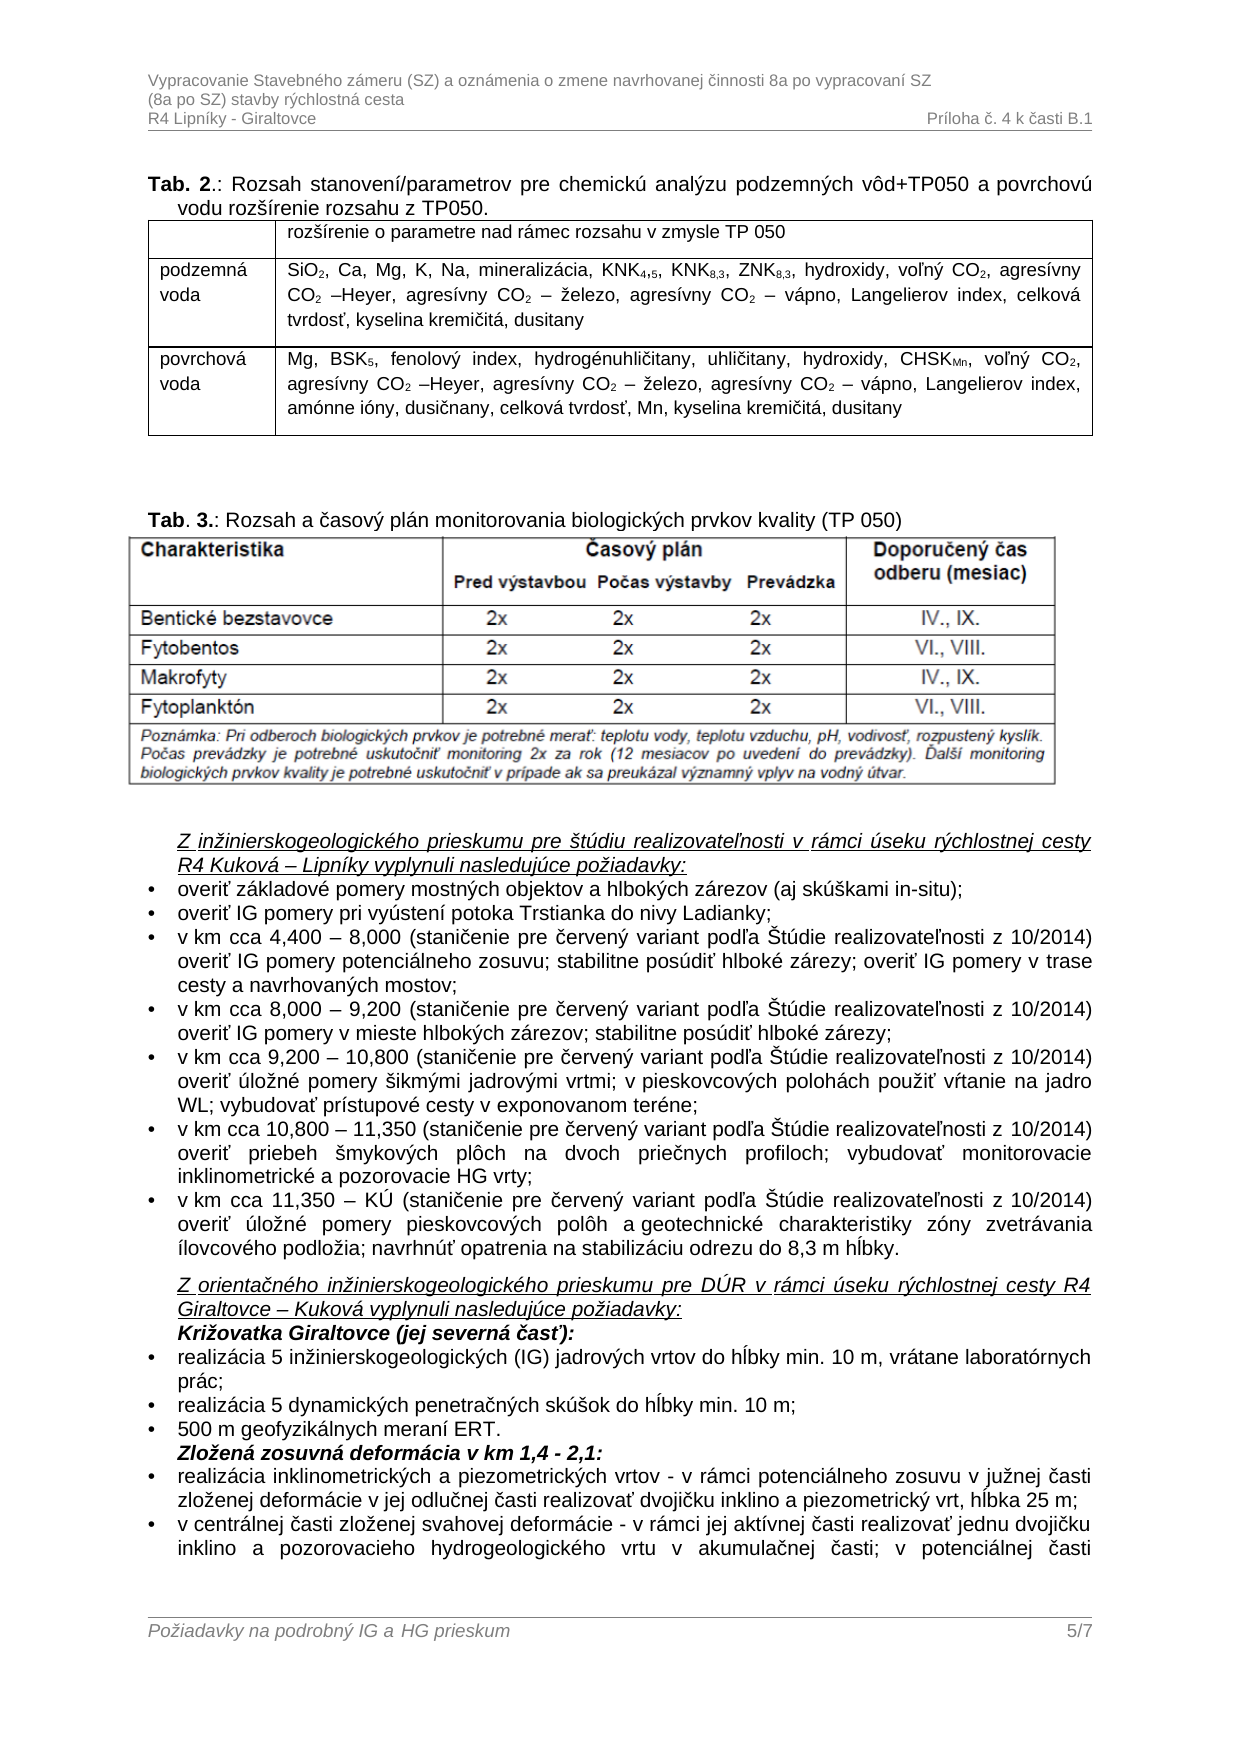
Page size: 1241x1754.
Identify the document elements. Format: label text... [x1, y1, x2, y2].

text Zložená zosuvná deformácia v km 1,4 - 2,1: [177, 1440, 1092, 1464]
list realizácia inklinometrických a piezometrických vrtov - v rámci potenciálneho zosuvu v južnej časti zloženej deformácie v jej odlučnej časti realizovať dvojičku inklino a piezometrický vrt, hĺbka 25 m; [148, 1464, 1092, 1512]
table_cell povrchová voda [149, 348, 275, 435]
list v km cca 8,000 – 9,200 (staničenie pre červený variant podľa Štúdie realizovateľnosti z 10/2014) overiť IG pomery v mieste hlbokých zárezov; stabilitne posúdiť hlboké zárezy; [148, 997, 1092, 1044]
text Križovatka Giraltovce (jej severná časť): [177, 1321, 1092, 1344]
list v km cca 10,800 – 11,350 (staničenie pre červený variant podľa Štúdie realizovateľnosti z 10/2014) overiť priebeh šmykových plôch na dvoch priečnych profiloch; vybudovať monitorovacie inklinometrické a pozorovacie HG vrty; [148, 1116, 1092, 1188]
text Z orientačného inžinierskogeologického prieskumu pre DÚR v rámci úseku rýchlostnej cesty R4 Giraltovce – Kuková vyplynuli nasledujúce požiadavky: [177, 1273, 1092, 1321]
table_cell Mg, BSK5, fenolový index, hydrogénuhličitany, uhličitany, hydroxidy, CHSKMn, voľný CO2, agresívny CO2 –Heyer, agresívny CO2 – železo, agresívny CO2 – vápno, Langelierov index, amónne ióny, dusičnany, celková tvrdosť, Mn, kyselina kremičitá, dusitany [276, 348, 1092, 435]
list realizácia 5 inžinierskogeologických (IG) jadrových vrtov do hĺbky min. 10 m, vrátane laboratórnych prác; [148, 1344, 1092, 1392]
list overiť IG pomery pri vyústení potoka Trstianka do nivy Ladianky; [148, 901, 1092, 925]
text Z inžinierskogeologického prieskumu pre štúdiu realizovateľnosti v rámci úseku rýchlostnej cesty R4 Kuková – Lipníky vyplynuli nasledujúce požiadavky: [177, 829, 1092, 877]
list realizácia 5 dynamických penetračných skúšok do hĺbky min. 10 m; [148, 1392, 1092, 1416]
text Tab. 2.: Rozsah stanovení/parametrov pre chemickú analýzu podzemných vôd+TP050 a povrchovú vodu rozšírenie rozsahu z TP050. [148, 172, 1092, 219]
picture [118, 531, 1063, 793]
table_header [149, 221, 275, 258]
list overiť základové pomery mostných objektov a hlbokých zárezov (aj skúškami in-situ); [148, 877, 1092, 901]
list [148, 1512, 1092, 1560]
table_cell podzemná voda [149, 259, 275, 346]
list v km cca 9,200 – 10,800 (staničenie pre červený variant podľa Štúdie realizovateľnosti z 10/2014) overiť úložné pomery šikmými jadrovými vrtmi; v pieskovcových polohách použiť vŕtanie na jadro WL; vybudovať prístupové cesty v exponovanom teréne; [148, 1044, 1092, 1116]
text Tab. 3.: Rozsah a časový plán monitorovania biologických prvkov kvality (TP 050) [148, 508, 1092, 532]
list v km cca 11,350 – KÚ (staničenie pre červený variant podľa Štúdie realizovateľnosti z 10/2014) overiť úložné pomery pieskovcových polôh a geotechnické charakteristiky zóny zvetrávania ílovcového podložia; navrhnúť opatrenia na stabilizáciu odrezu do 8,3 m hĺbky. [148, 1188, 1092, 1260]
table_cell SiO2, Ca, Mg, K, Na, mineralizácia, KNK4,5, KNK8,3, ZNK8,3, hydroxidy, voľný CO2, agresívny CO2 –Heyer, agresívny CO2 – železo, agresívny CO2 – vápno, Langelierov index, celková tvrdosť, kyselina kremičitá, dusitany [276, 259, 1092, 346]
list v km cca 4,400 – 8,000 (staničenie pre červený variant podľa Štúdie realizovateľnosti z 10/2014) overiť IG pomery potenciálneho zosuvu; stabilitne posúdiť hlboké zárezy; overiť IG pomery v trase cesty a navrhovaných mostov; [148, 925, 1092, 997]
table_header rozšírenie o parametre nad rámec rozsahu v zmysle TP 050 [276, 221, 1092, 258]
list 500 m geofyzikálnych meraní ERT. [148, 1416, 1092, 1440]
